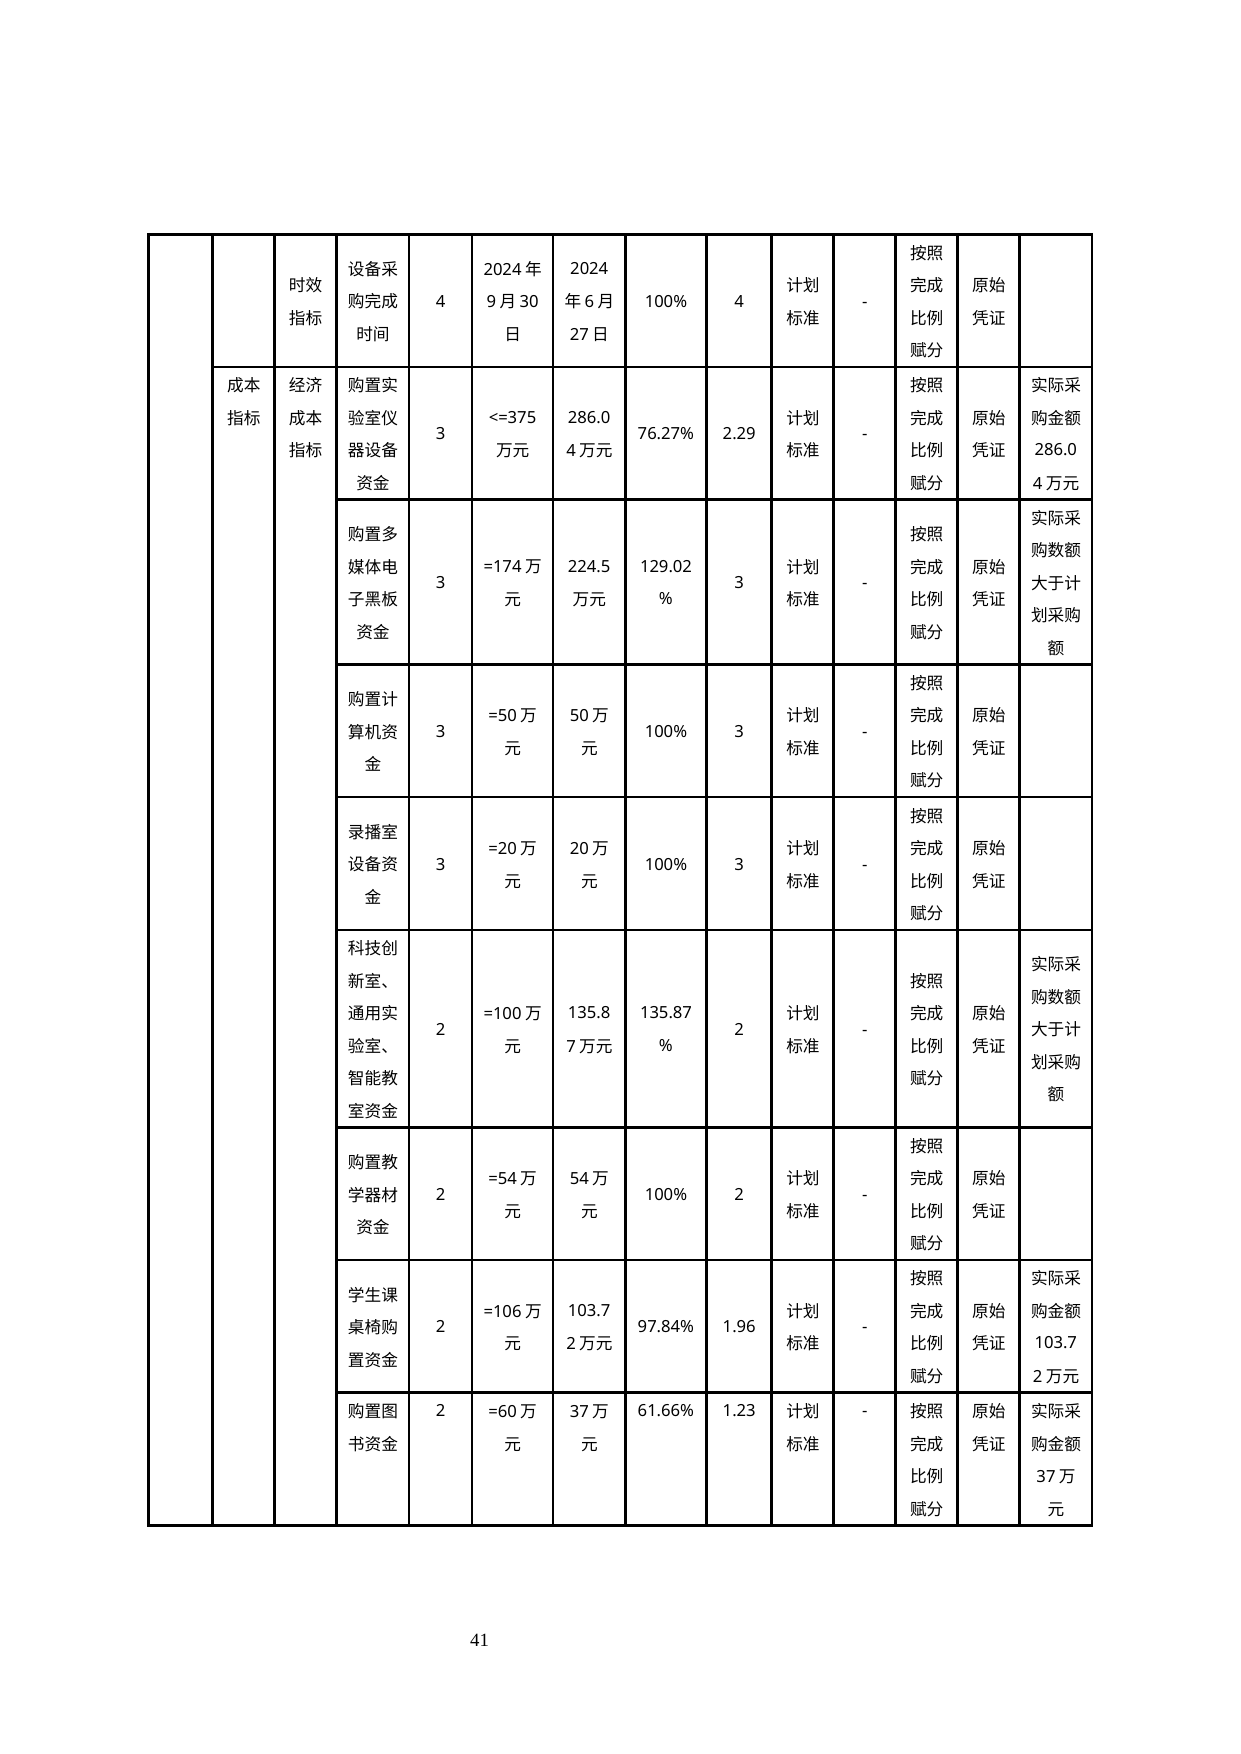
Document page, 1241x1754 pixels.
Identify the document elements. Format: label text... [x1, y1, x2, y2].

table_cell 54万元 [554, 1129, 624, 1259]
table_cell 100% [627, 798, 705, 928]
table_cell - [835, 236, 894, 366]
table_cell =106万元 [473, 1261, 552, 1391]
table_cell 3 [410, 368, 471, 498]
table_cell 2.29 [708, 368, 770, 498]
table_cell 按照完成比例赋分 [897, 931, 956, 1126]
table_cell 计划标准 [773, 368, 832, 498]
table_cell 原始凭证 [959, 1129, 1018, 1259]
table_cell 实际采购数额大于计划采购额 [1021, 931, 1091, 1126]
table_cell 4 [708, 236, 770, 366]
table_cell 2 [410, 931, 471, 1126]
table_cell 购置多媒体电子黑板资金 [338, 501, 408, 663]
table_cell 37万元 [554, 1394, 624, 1524]
table_cell 100% [627, 1129, 705, 1259]
table_cell 按照完成比例赋分 [897, 1261, 956, 1391]
table_cell 129.02% [627, 501, 705, 663]
table_cell 计划标准 [773, 1129, 832, 1259]
table_cell [1021, 798, 1091, 928]
table_cell 原始凭证 [959, 1394, 1018, 1524]
table_cell 购置教学器材资金 [338, 1129, 408, 1259]
table_cell 2 [708, 931, 770, 1126]
table_cell 135.87% [627, 931, 705, 1126]
table_cell 1.96 [708, 1261, 770, 1391]
table_cell =60万元 [473, 1394, 552, 1524]
table_cell 按照完成比例赋分 [897, 798, 956, 928]
table_cell 按照完成比例赋分 [897, 666, 956, 796]
table_cell 计划标准 [773, 1261, 832, 1391]
table_cell 2 [708, 1129, 770, 1259]
table_cell 2024年6月27日 [554, 236, 624, 366]
table_cell 按照完成比例赋分 [897, 368, 956, 498]
table_cell 61.66% [627, 1394, 705, 1524]
table_cell 135.87万元 [554, 931, 624, 1126]
table_cell =50万元 [473, 666, 552, 796]
table_cell 计划标准 [773, 798, 832, 928]
table_cell 286.04万元 [554, 368, 624, 498]
table_cell - [835, 501, 894, 663]
table_cell =174万元 [473, 501, 552, 663]
table_cell 20万元 [554, 798, 624, 928]
table_cell 原始凭证 [959, 368, 1018, 498]
table_cell 3 [708, 666, 770, 796]
table_cell 实际采购金额103.72万元 [1021, 1261, 1091, 1391]
table_cell 原始凭证 [959, 1261, 1018, 1391]
table_cell 录播室设备资金 [338, 798, 408, 928]
table_cell 计划标准 [773, 931, 832, 1126]
table_cell =20万元 [473, 798, 552, 928]
table_cell 原始凭证 [959, 931, 1018, 1126]
table_cell 76.27% [627, 368, 705, 498]
table_cell 2024年9月30日 [473, 236, 552, 366]
table_cell 购置计算机资金 [338, 666, 408, 796]
table_cell - [835, 1129, 894, 1259]
table_cell 购置实验室仪器设备资金 [338, 368, 408, 498]
table_cell - [835, 798, 894, 928]
table_cell =54万元 [473, 1129, 552, 1259]
table_cell 103.72万元 [554, 1261, 624, 1391]
table_cell [1021, 236, 1091, 366]
table_cell - [835, 368, 894, 498]
table_cell 按照完成比例赋分 [897, 236, 956, 366]
table_cell 224.5万元 [554, 501, 624, 663]
table_cell 实际采购数额大于计划采购额 [1021, 501, 1091, 663]
table_cell 原始凭证 [959, 501, 1018, 663]
table_cell 经济成本指标 [276, 368, 335, 1524]
table_cell 97.84% [627, 1261, 705, 1391]
table_cell 3 [410, 501, 471, 663]
table_cell 2 [410, 1261, 471, 1391]
table_cell 计划标准 [773, 236, 832, 366]
table_cell 科技创新室、通用实验室、智能教室资金 [338, 931, 408, 1126]
table_cell - [835, 1394, 894, 1524]
table_cell 100% [627, 666, 705, 796]
table_cell 1.23 [708, 1394, 770, 1524]
table_cell [1021, 666, 1091, 796]
table_cell 4 [410, 236, 471, 366]
table_cell 3 [708, 798, 770, 928]
table_cell 3 [410, 798, 471, 928]
table_cell 计划标准 [773, 1394, 832, 1524]
table_cell 原始凭证 [959, 236, 1018, 366]
table_cell 原始凭证 [959, 798, 1018, 928]
table_cell 计划标准 [773, 666, 832, 796]
table_cell 2 [410, 1129, 471, 1259]
table_cell 实际采购金额286.04万元 [1021, 368, 1091, 498]
table_cell 3 [410, 666, 471, 796]
table_cell 学生课桌椅购置资金 [338, 1261, 408, 1391]
table_cell 2 [410, 1394, 471, 1524]
table_cell 3 [708, 501, 770, 663]
table_cell 购置图书资金 [338, 1394, 408, 1524]
table_cell 100% [627, 236, 705, 366]
table_cell 成本指标 [214, 368, 273, 1524]
table_cell 原始凭证 [959, 666, 1018, 796]
table_cell - [835, 931, 894, 1126]
table_cell 按照完成比例赋分 [897, 1394, 956, 1524]
table_cell <=375万元 [473, 368, 552, 498]
table_cell 按照完成比例赋分 [897, 1129, 956, 1259]
table_cell =100万元 [473, 931, 552, 1126]
table_cell 按照完成比例赋分 [897, 501, 956, 663]
table_cell 50万元 [554, 666, 624, 796]
table_cell 计划标准 [773, 501, 832, 663]
table_cell 设备采购完成时间 [338, 236, 408, 366]
table_cell [1021, 1129, 1091, 1259]
table_cell 实际采购金额37万元 [1021, 1394, 1091, 1524]
table_cell 时效指标 [276, 236, 335, 366]
table_cell - [835, 666, 894, 796]
table_cell - [835, 1261, 894, 1391]
